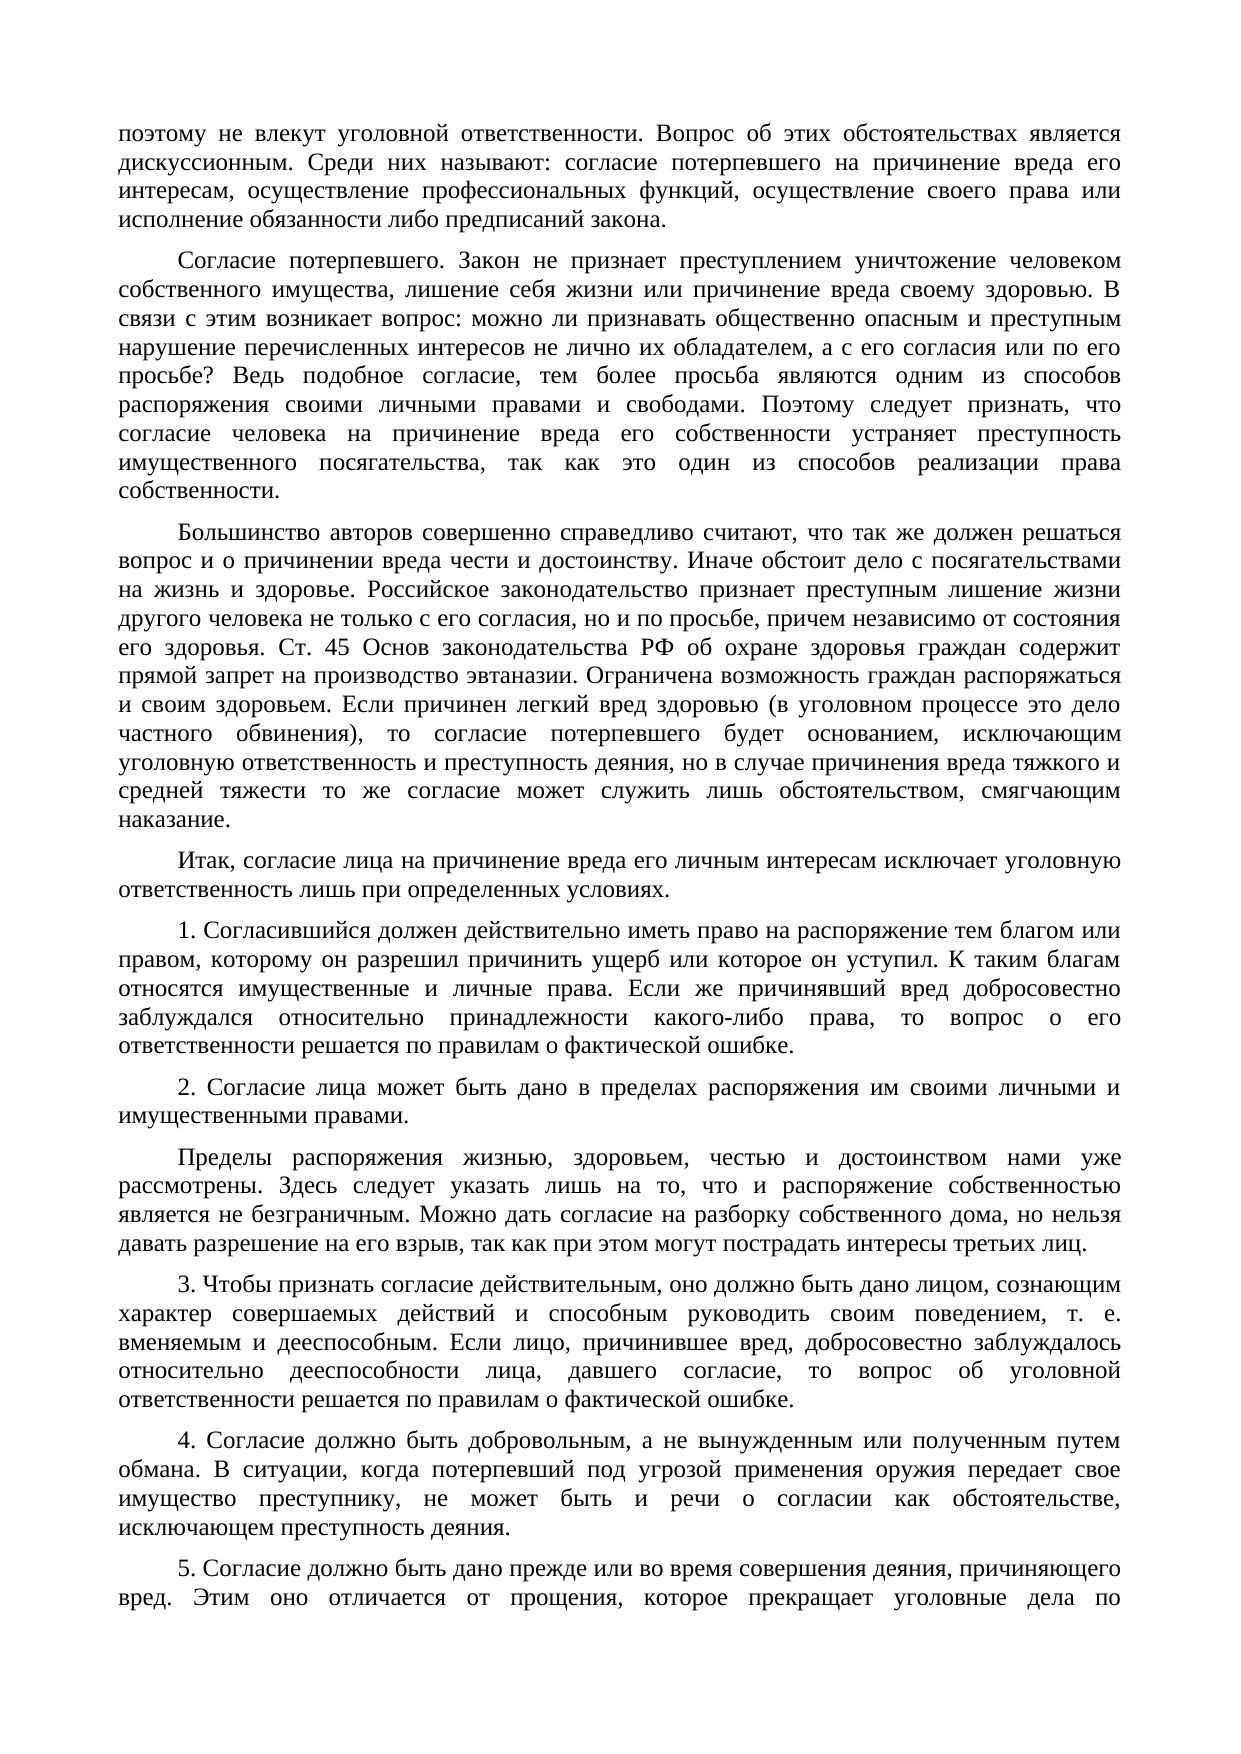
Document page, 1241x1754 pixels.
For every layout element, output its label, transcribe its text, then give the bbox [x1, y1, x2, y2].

text 3. Чтобы признать согласие действительным, оно должно быть дано лицом, сознающим характер совершаемых действий и способным руководить своим поведением, т. е. вменяемым и дееспособным. Если лицо, причинившее вред, добросовестно заблуждалось относительно дееспособности лица, давшего согласие, то вопрос об уголовной ответственности решается по правилам о фактической ошибке. [118, 1269, 1122, 1413]
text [118, 118, 1122, 233]
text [118, 1553, 1122, 1611]
text Пределы распоряжения жизнью, здоровьем, честью и достоинством нами уже рассмотрены. Здесь следует указать лишь на то, что и распоряжение собственностью является не безграничным. Можно дать согласие на разборку собственного дома, но нельзя давать разрешение на его взрыв, так как при этом могут пострадать интересы третьих лиц. [118, 1142, 1122, 1257]
text Итак, согласие лица на причинение вреда его личным интересам исключает уголовную ответственность лишь при определенных условиях. [118, 846, 1122, 903]
text Большинство авторов совершенно справедливо считают, что так же должен решаться вопрос и о причинении вреда чести и достоинству. Иначе обстоит дело с посягательствами на жизнь и здоровье. Российское законодательство признает преступным лишение жизни другого человека не только с его согласия, но и по просьбе, причем независимо от состояния его здоровья. Ст. 45 Основ законодательства РФ об охране здоровья граждан содержит прямой запрет на производство эвтаназии. Ограничена возможность граждан распоряжаться и своим здоровьем. Если причинен легкий вред здоровью (в уголовном процессе это дело частного обвинения), то согласие потерпевшего будет основанием, исключающим уголовную ответственность и преступность деяния, но в случае причинения вреда тяжкого и средней тяжести то же согласие может служить лишь обстоятельством, смягчающим наказание. [118, 517, 1122, 833]
text 4. Согласие должно быть добровольным, а не вынужденным или полученным путем обмана. В ситуации, когда потерпевший под угрозой применения оружия передает свое имущество преступнику, не может быть и речи о согласии как обстоятельстве, исключающем преступность деяния. [118, 1426, 1122, 1541]
text 2. Согласие лица может быть дано в пределах распоряжения им своими личными и имущественными правами. [118, 1072, 1122, 1129]
text Согласие потерпевшего. Закон не признает преступлением уничтожение человеком собственного имущества, лишение себя жизни или причинение вреда своему здоровью. В связи с этим возникает вопрос: можно ли признавать общественно опасным и преступным нарушение перечисленных интересов не лично их обладателем, а с его согласия или по его просьбе? Ведь подобное согласие, тем более просьба являются одним из способов распоряжения своими личными правами и свободами. Поэтому следует признать, что согласие человека на причинение вреда его собственности устраняет преступность имущественного посягательства, так как это один из способов реализации права собственности. [118, 246, 1122, 504]
text 1. Согласившийся должен действительно иметь право на распоряжение тем благом или правом, которому он разрешил причинить ущерб или которое он уступил. К таким благам относятся имущественные и личные права. Если же причинявший вред добросовестно заблуждался относительно принадлежности какого-либо права, то вопрос о его ответственности решается по правилам о фактической ошибке. [118, 916, 1122, 1059]
